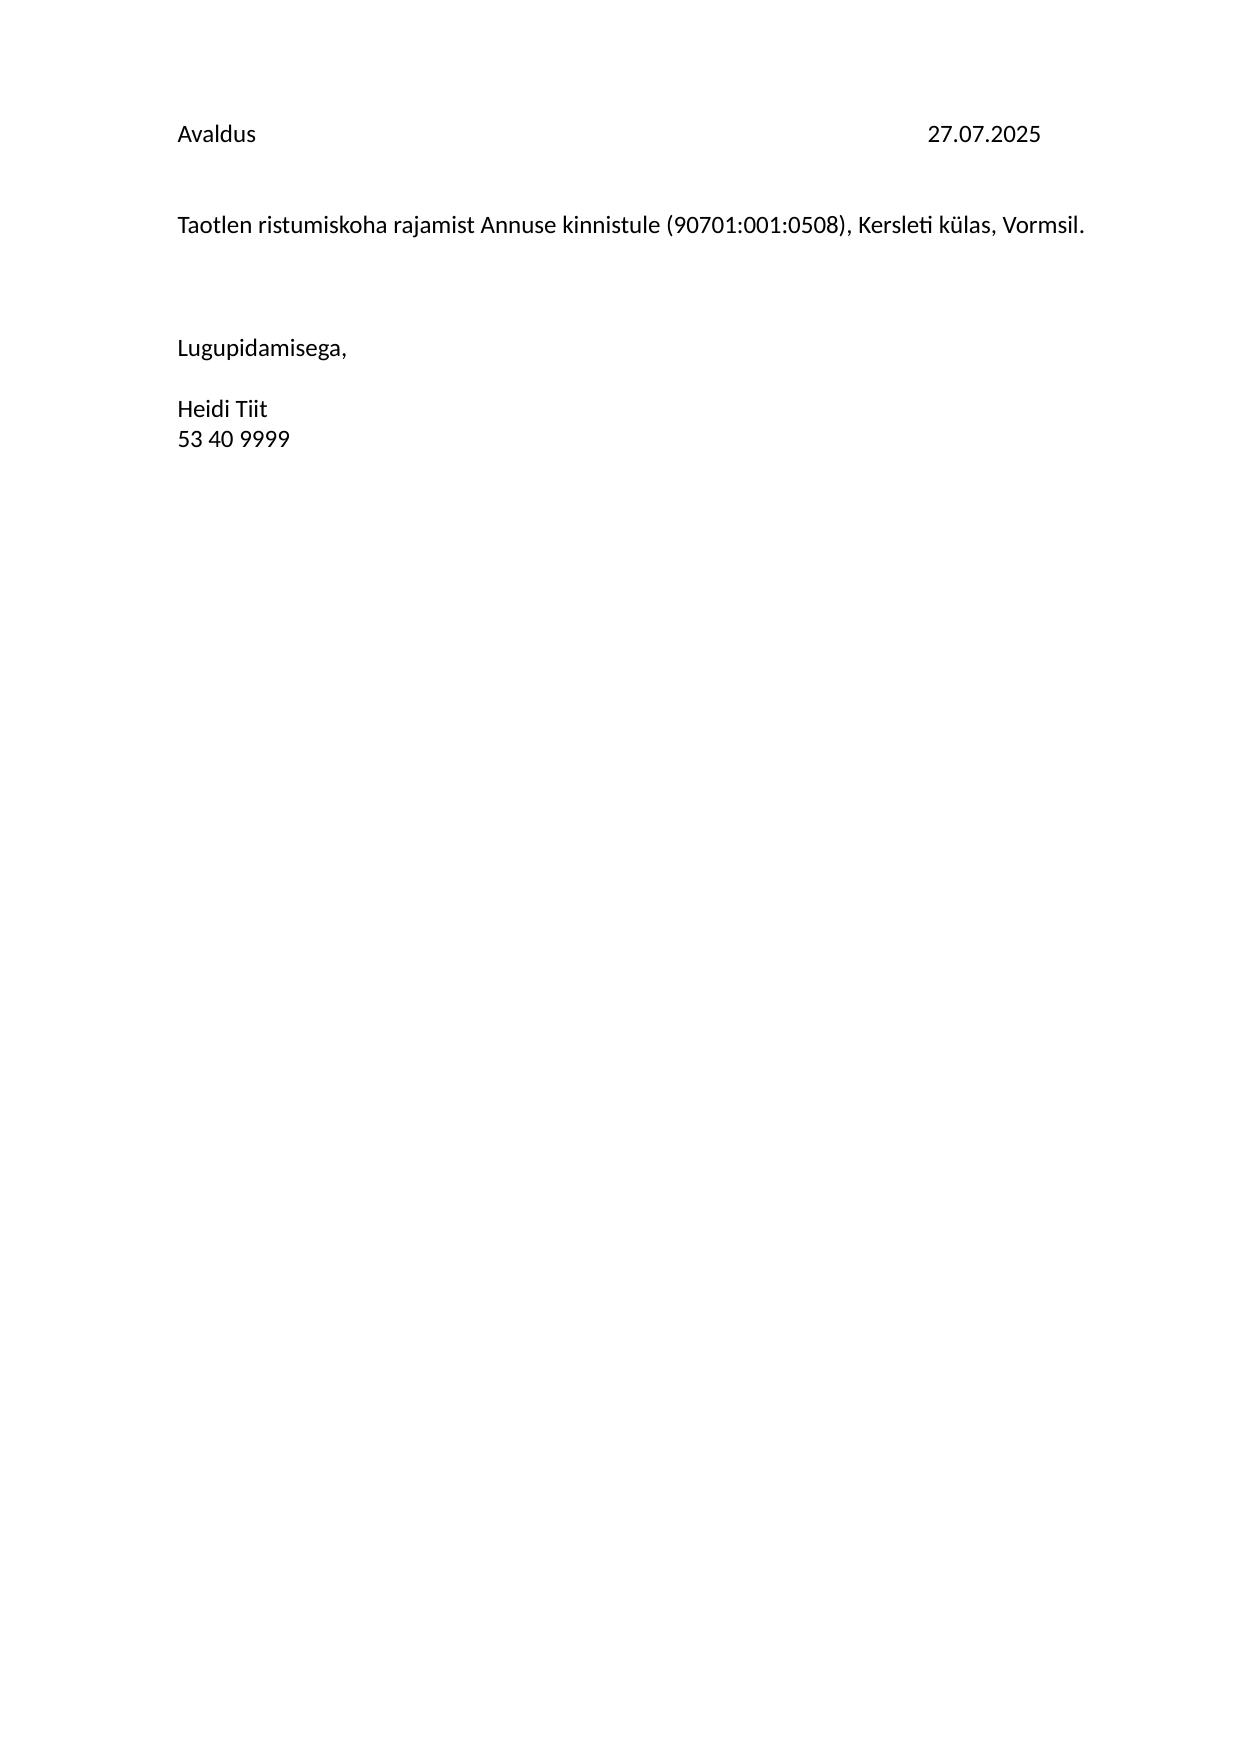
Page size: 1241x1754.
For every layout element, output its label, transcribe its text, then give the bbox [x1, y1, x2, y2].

text Lugupidamisega, [177, 332, 1122, 362]
text Heidi Tiit [177, 393, 1122, 423]
text Avaldus 27.07.2025 [177, 118, 1122, 149]
text 53 40 9999 [177, 423, 1122, 454]
text Taotlen ristumiskoha rajamist Annuse kinnistule (90701:001:0508), Kersleti külas, Vormsil. [177, 210, 1122, 240]
